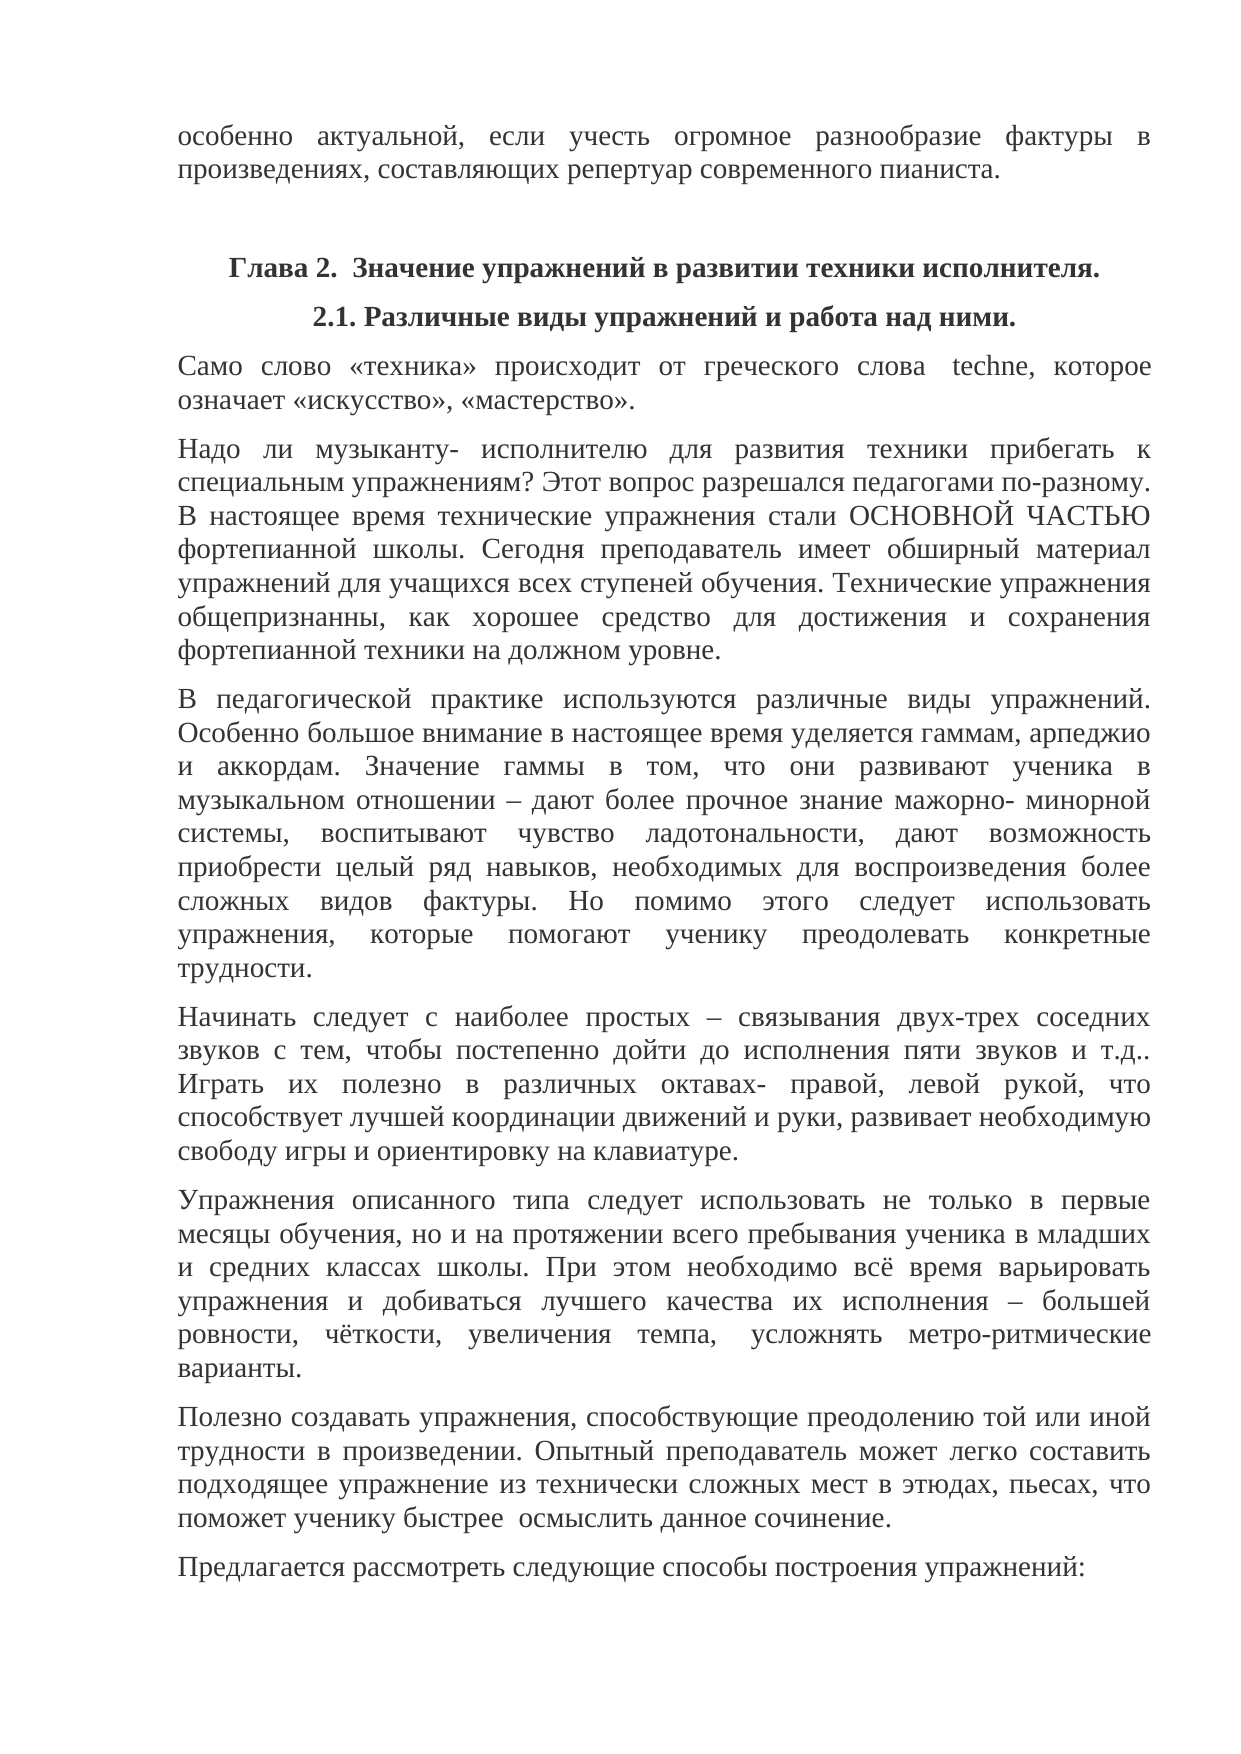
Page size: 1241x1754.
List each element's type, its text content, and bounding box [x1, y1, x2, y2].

text Само слово «техника» происходит от греческого слова techne, которое означает «искусство», «мастерство». [177, 348, 1152, 415]
text Глава 2. Значение упражнений в развитии техники исполнителя. [177, 250, 1152, 283]
text В педагогической практике используются различные виды упражнений. Особенно большое внимание в настоящее время уделяется гаммам, арпеджио и аккордам. Значение гаммы в том, что они развивают ученика в музыкальном отношении – дают более прочное знание мажорно- минорной системы, воспитывают чувство ладотональности, дают возможность приобрести целый ряд навыков, необходимых для воспроизведения более сложных видов фактуры. Но помимо этого следует использовать упражнения, которые помогают ученику преодолевать конкретные трудности. [177, 681, 1152, 983]
text Предлагается рассмотреть следующие способы построения упражнений: [177, 1549, 1152, 1582]
text Полезно создавать упражнения, способствующие преодолению той или иной трудности в произведении. Опытный преподаватель может легко составить подходящее упражнение из технически сложных мест в этюдах, пьесах, что поможет ученику быстрее осмыслить данное сочинение. [177, 1399, 1152, 1533]
text 2.1. Различные виды упражнений и работа над ними. [177, 299, 1152, 333]
text Надо ли музыканту- исполнителю для развития техники прибегать к специальным упражнениям? Этот вопрос разрешался педагогами по-разному. В настоящее время технические упражнения стали ОСНОВНОЙ ЧАСТЬЮ фортепианной школы. Сегодня преподаватель имеет обширный материал упражнений для учащихся всех ступеней обучения. Технические упражнения общепризнанны, как хорошее средство для достижения и сохранения фортепианной техники на должном уровне. [177, 431, 1152, 666]
text Упражнения описанного типа следует использовать не только в первые месяцы обучения, но и на протяжении всего пребывания ученика в младших и средних классах школы. При этом необходимо всё время варьировать упражнения и добиваться лучшего качества их исполнения – большей ровности, чёткости, увеличения темпа, усложнять метро-ритмические варианты. [177, 1182, 1152, 1383]
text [177, 118, 1152, 185]
text Начинать следует с наиболее простых – связывания двух-трех соседних звуков с тем, чтобы постепенно дойти до исполнения пяти звуков и т.д.. Играть их полезно в различных октавах- правой, левой рукой, что способствует лучшей координации движений и руки, развивает необходимую свободу игры и ориентировку на клавиатуре. [177, 999, 1152, 1167]
